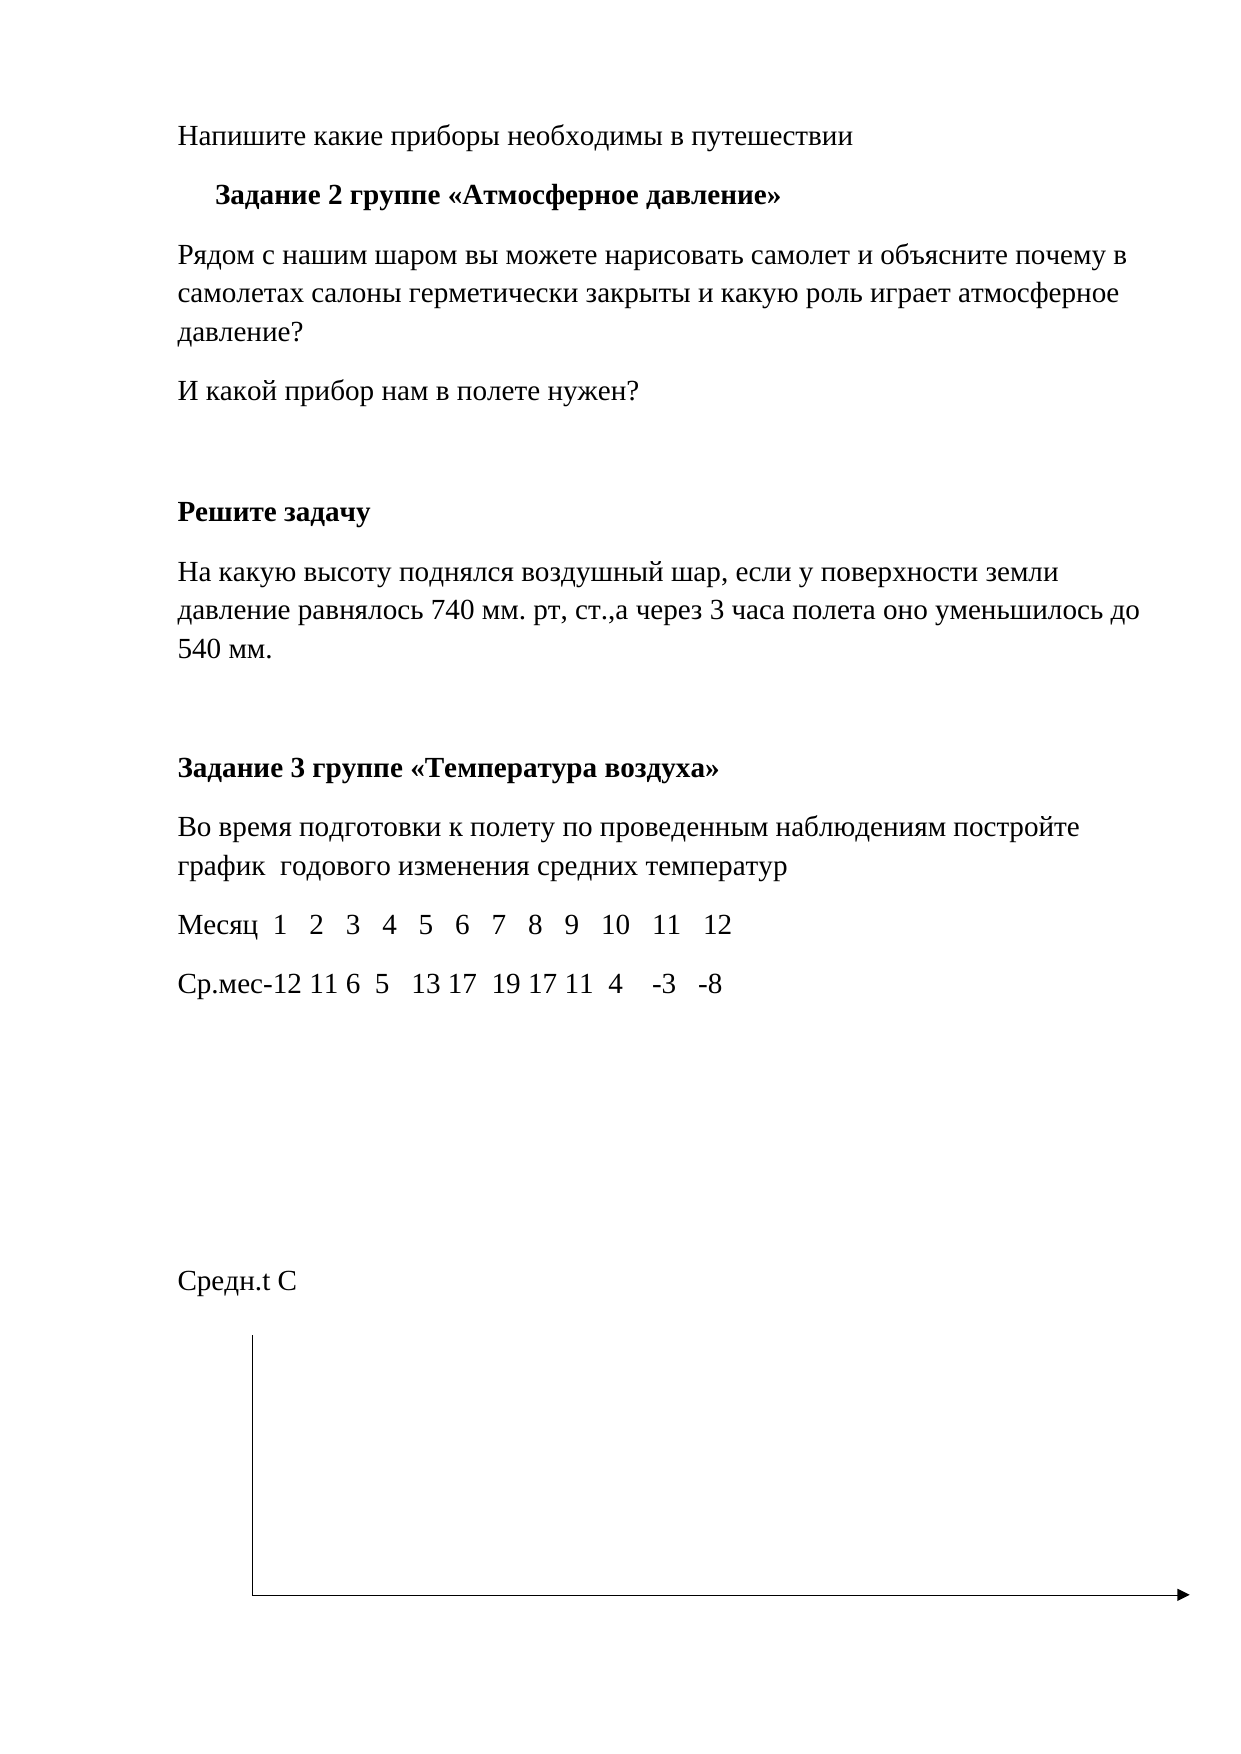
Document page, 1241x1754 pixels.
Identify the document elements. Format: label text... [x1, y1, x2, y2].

text Во время подготовки к полету по проведенным наблюдениям постройте график годового изменения средних температур [177, 809, 1152, 881]
text Напишите какие приборы необходимы в путешествии [177, 118, 1152, 152]
text Средн.t С [177, 1263, 1152, 1297]
text Решите задачу [177, 494, 1152, 528]
text Задание 2 группе «Атмосферное давление» [215, 177, 1152, 211]
text И какой прибор нам в полете нужен? [177, 373, 1152, 407]
text Задание 3 группе «Температура воздуха» [177, 750, 1152, 783]
text На какую высоту поднялся воздушный шар, если у поверхности земли давление равнялось . рт, ст.,а через 3 часа полета оно уменьшилось до . [177, 554, 1152, 664]
text Ср.мес-12 11 6 5 13 17 19 17 11 4 -3 -8 [177, 966, 1152, 1000]
text Месяц 1 2 3 4 5 6 7 8 9 10 11 12 [177, 907, 1152, 941]
text Рядом с нашим шаром вы можете нарисовать самолет и объясните почему в самолетах салоны герметически закрыты и какую роль играет атмосферное давление? [177, 237, 1152, 347]
